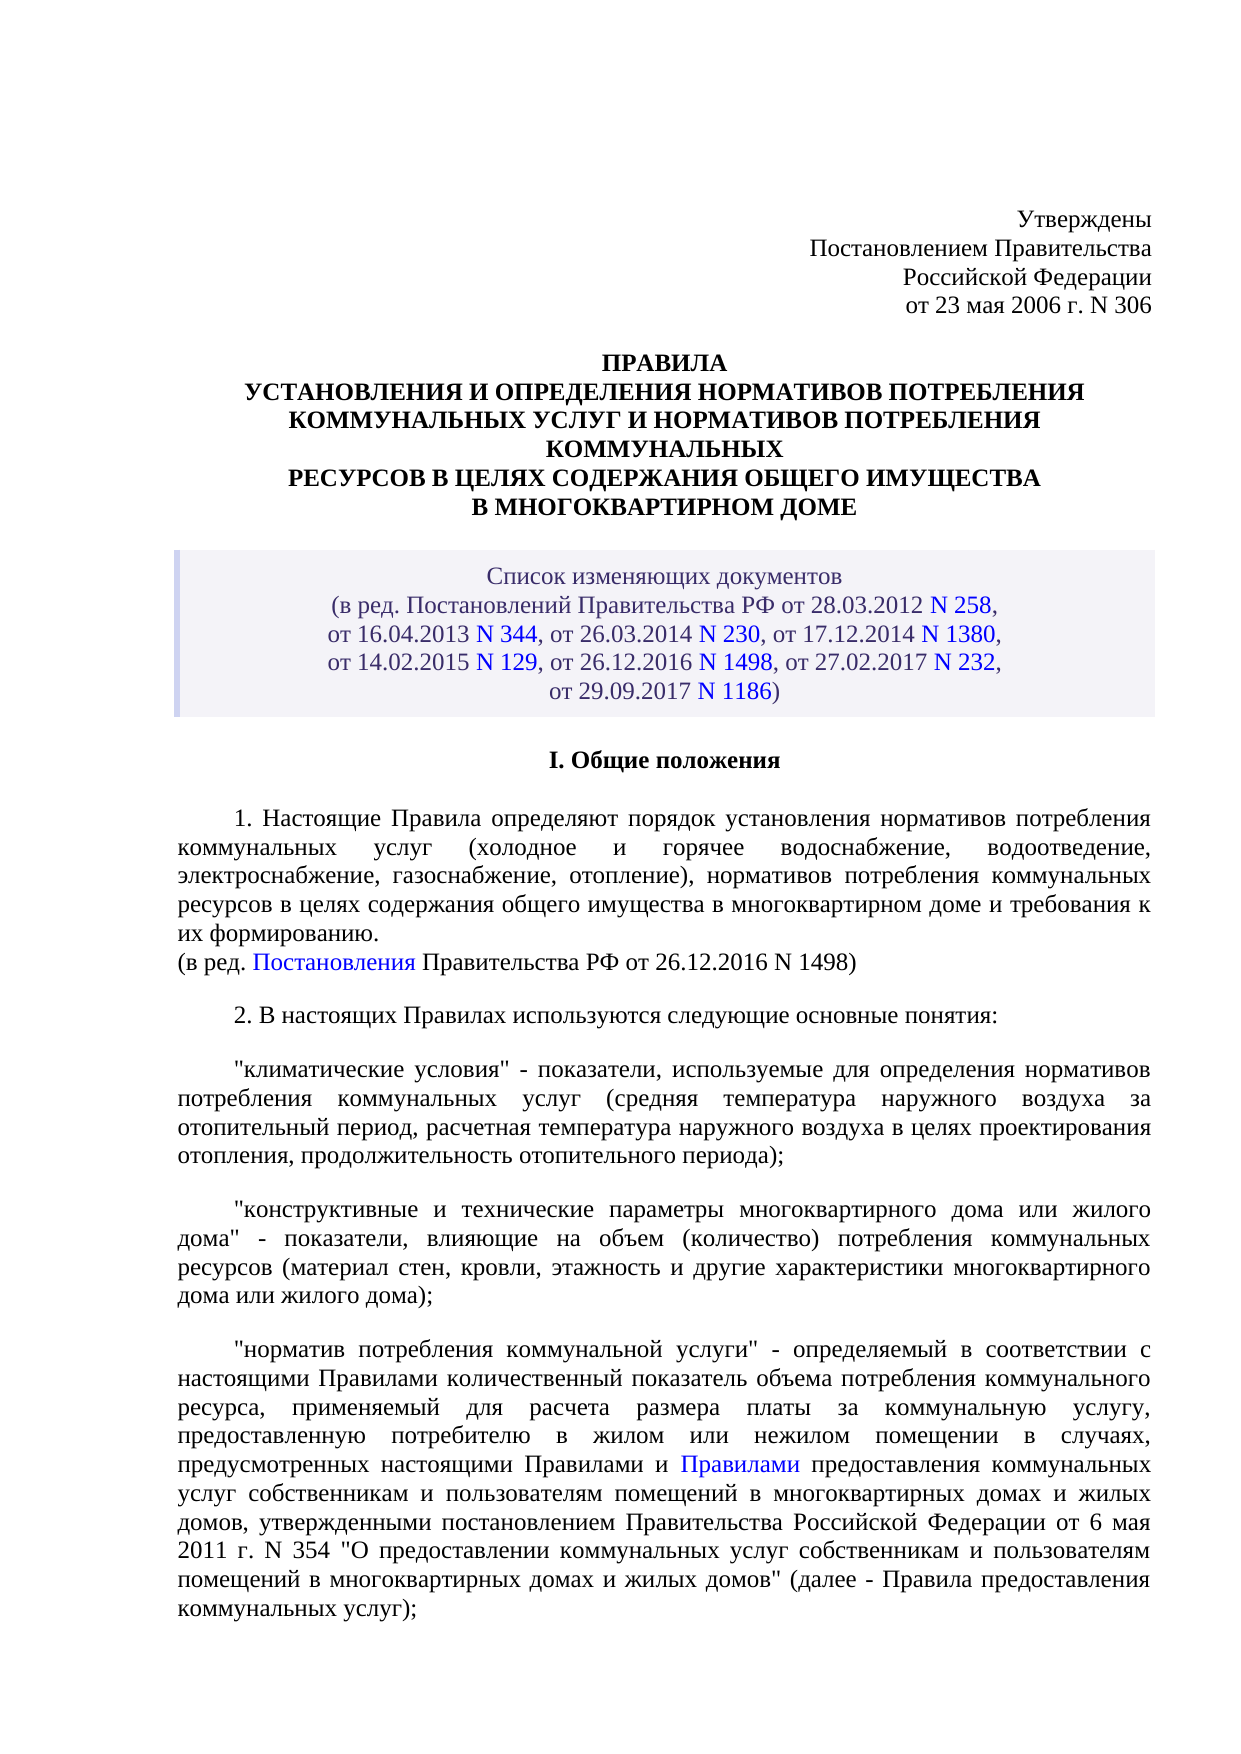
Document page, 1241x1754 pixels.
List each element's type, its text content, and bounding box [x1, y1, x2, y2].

text "норматив потребления коммунальной услуги" - определяемый в соответствии с настоящими Правилами количественный показатель объема потребления коммунального ресурса, применяемый для расчета размера платы за коммунальную услугу, предоставленную потребителю в жилом или нежилом помещении в случаях, предусмотренных настоящими Правилами и Правилами предоставления коммунальных услуг собственникам и пользователям помещений в многоквартирных домах и жилых домов, утвержденными постановлением Правительства Российской Федерации от 6 мая 2011 г. N 354 "О предоставлении коммунальных услуг собственникам и пользователям помещений в многоквартирных домах и жилых домов" (далее - Правила предоставления коммунальных услуг); [177, 1334, 1152, 1622]
title УСТАНОВЛЕНИЯ И ОПРЕДЕЛЕНИЯ НОРМАТИВОВ ПОТРЕБЛЕНИЯ [177, 377, 1152, 406]
title I. Общие положения [177, 746, 1152, 774]
text Российской Федерации [177, 262, 1152, 291]
text 1. Настоящие Правила определяют порядок установления нормативов потребления коммунальных услуг (холодное и горячее водоснабжение, водоотведение, электроснабжение, газоснабжение, отопление), нормативов потребления коммунальных ресурсов в целях содержания общего имущества в многоквартирном доме и требования к их формированию. [177, 803, 1152, 947]
text "климатические условия" - показатели, используемые для определения нормативов потребления коммунальных услуг (средняя температура наружного воздуха за отопительный период, расчетная температура наружного воздуха в целях проектирования отопления, продолжительность отопительного периода); [177, 1054, 1152, 1169]
text 2. В настоящих Правилах используются следующие основные понятия: [177, 1001, 1152, 1029]
text Постановлением Правительства [177, 233, 1152, 262]
text (в ред. Постановления Правительства РФ от 26.12.2016 N 1498) [177, 947, 1152, 976]
table_header Список изменяющих документов (в ред. Постановлений Правительства РФ от 28.03.2012 N 258, от 16.04.2013 N 344, от 26.03.2014 N 230, от 17.12.2014 N 1380, от 14.02.2015 N 129, от 26.12.2016 N 1498, от 27.02.2017 N 232, от 29.09.2017 N 1186) [180, 550, 1149, 717]
title РЕСУРСОВ В ЦЕЛЯХ СОДЕРЖАНИЯ ОБЩЕГО ИМУЩЕСТВА [177, 463, 1152, 492]
title КОММУНАЛЬНЫХ УСЛУГ И НОРМАТИВОВ ПОТРЕБЛЕНИЯ КОММУНАЛЬНЫХ [177, 406, 1152, 463]
text "конструктивные и технические параметры многоквартирного дома или жилого дома" - показатели, влияющие на объем (количество) потребления коммунальных ресурсов (материал стен, кровли, этажность и другие характеристики многоквартирного дома или жилого дома); [177, 1194, 1152, 1309]
text Утверждены [177, 204, 1152, 233]
title ПРАВИЛА [177, 348, 1152, 377]
title В МНОГОКВАРТИРНОМ ДОМЕ [177, 492, 1152, 521]
text от 23 мая 2006 г. N 306 [177, 291, 1152, 319]
